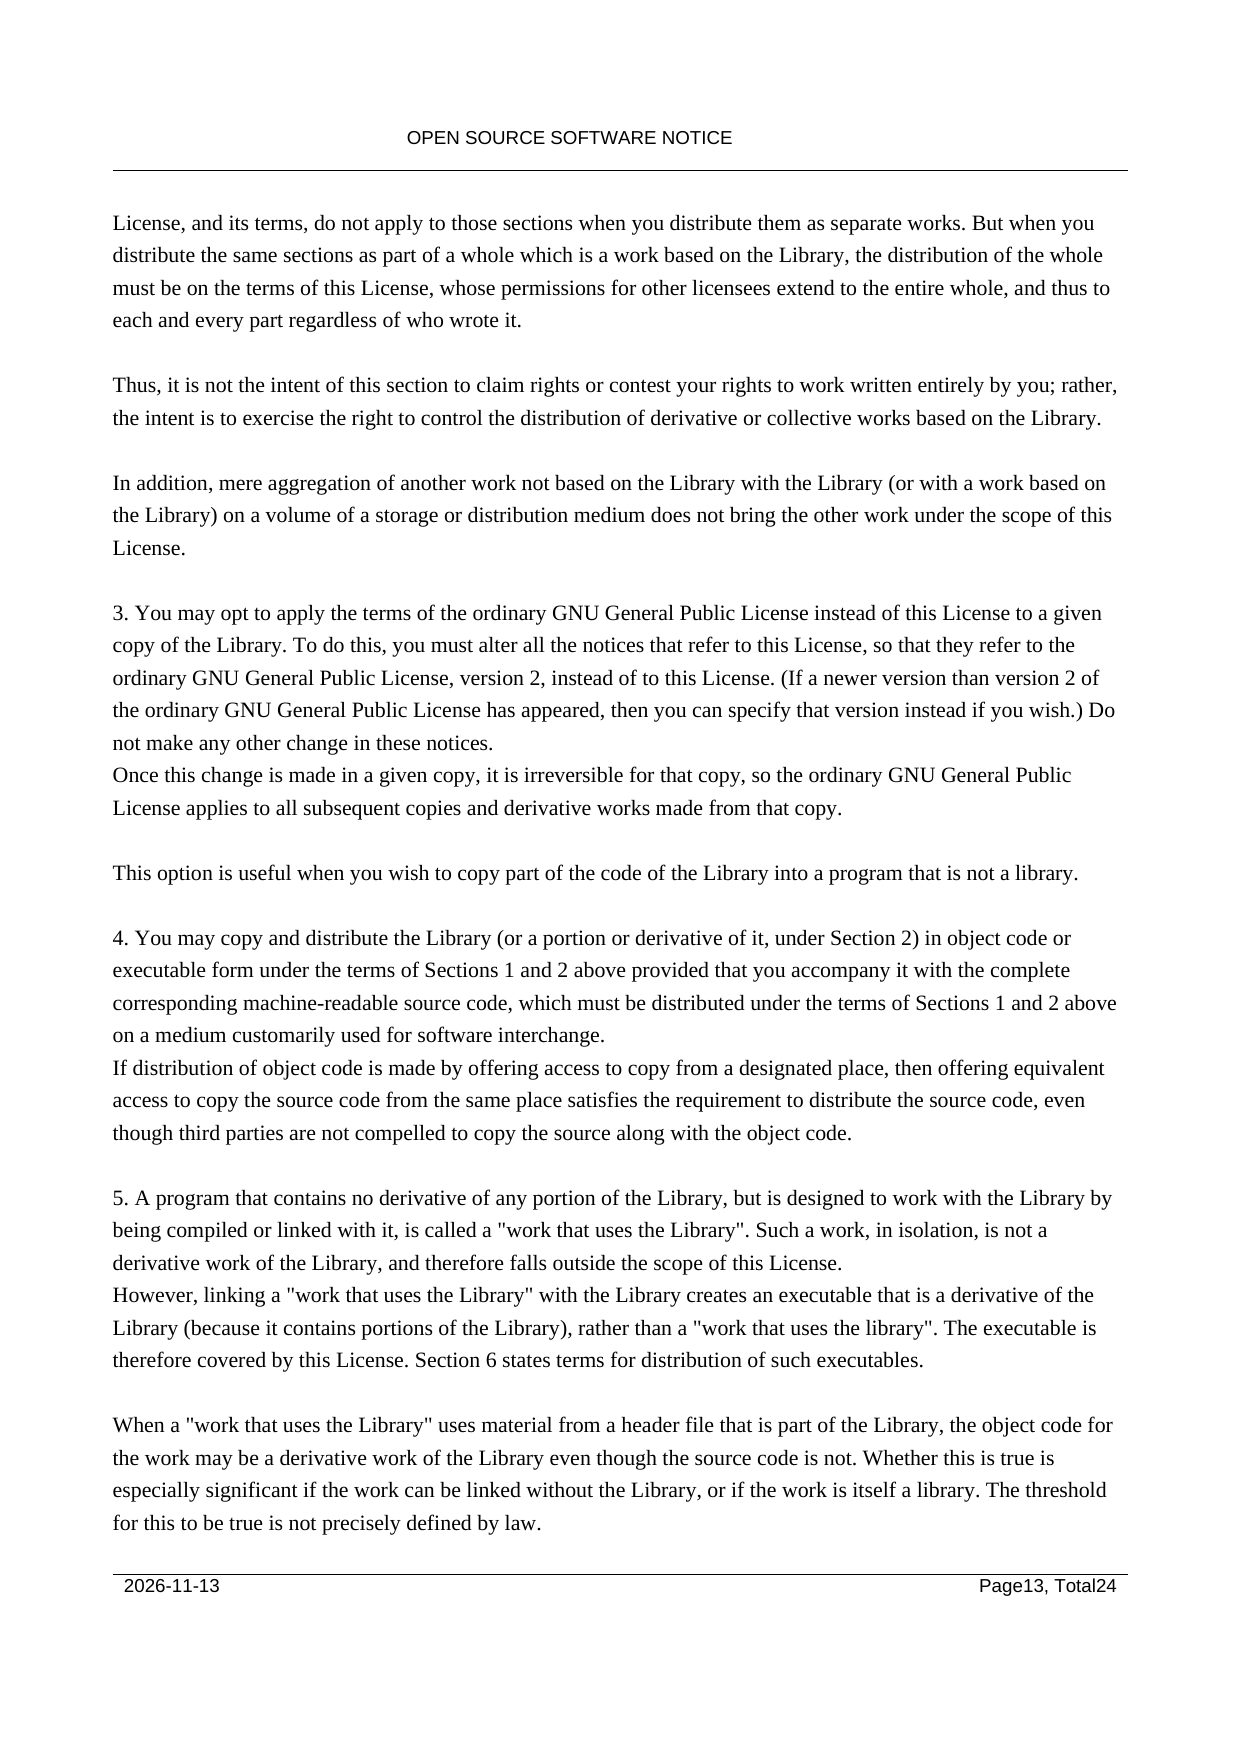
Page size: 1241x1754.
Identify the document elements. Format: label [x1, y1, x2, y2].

text [112, 206, 1128, 1539]
